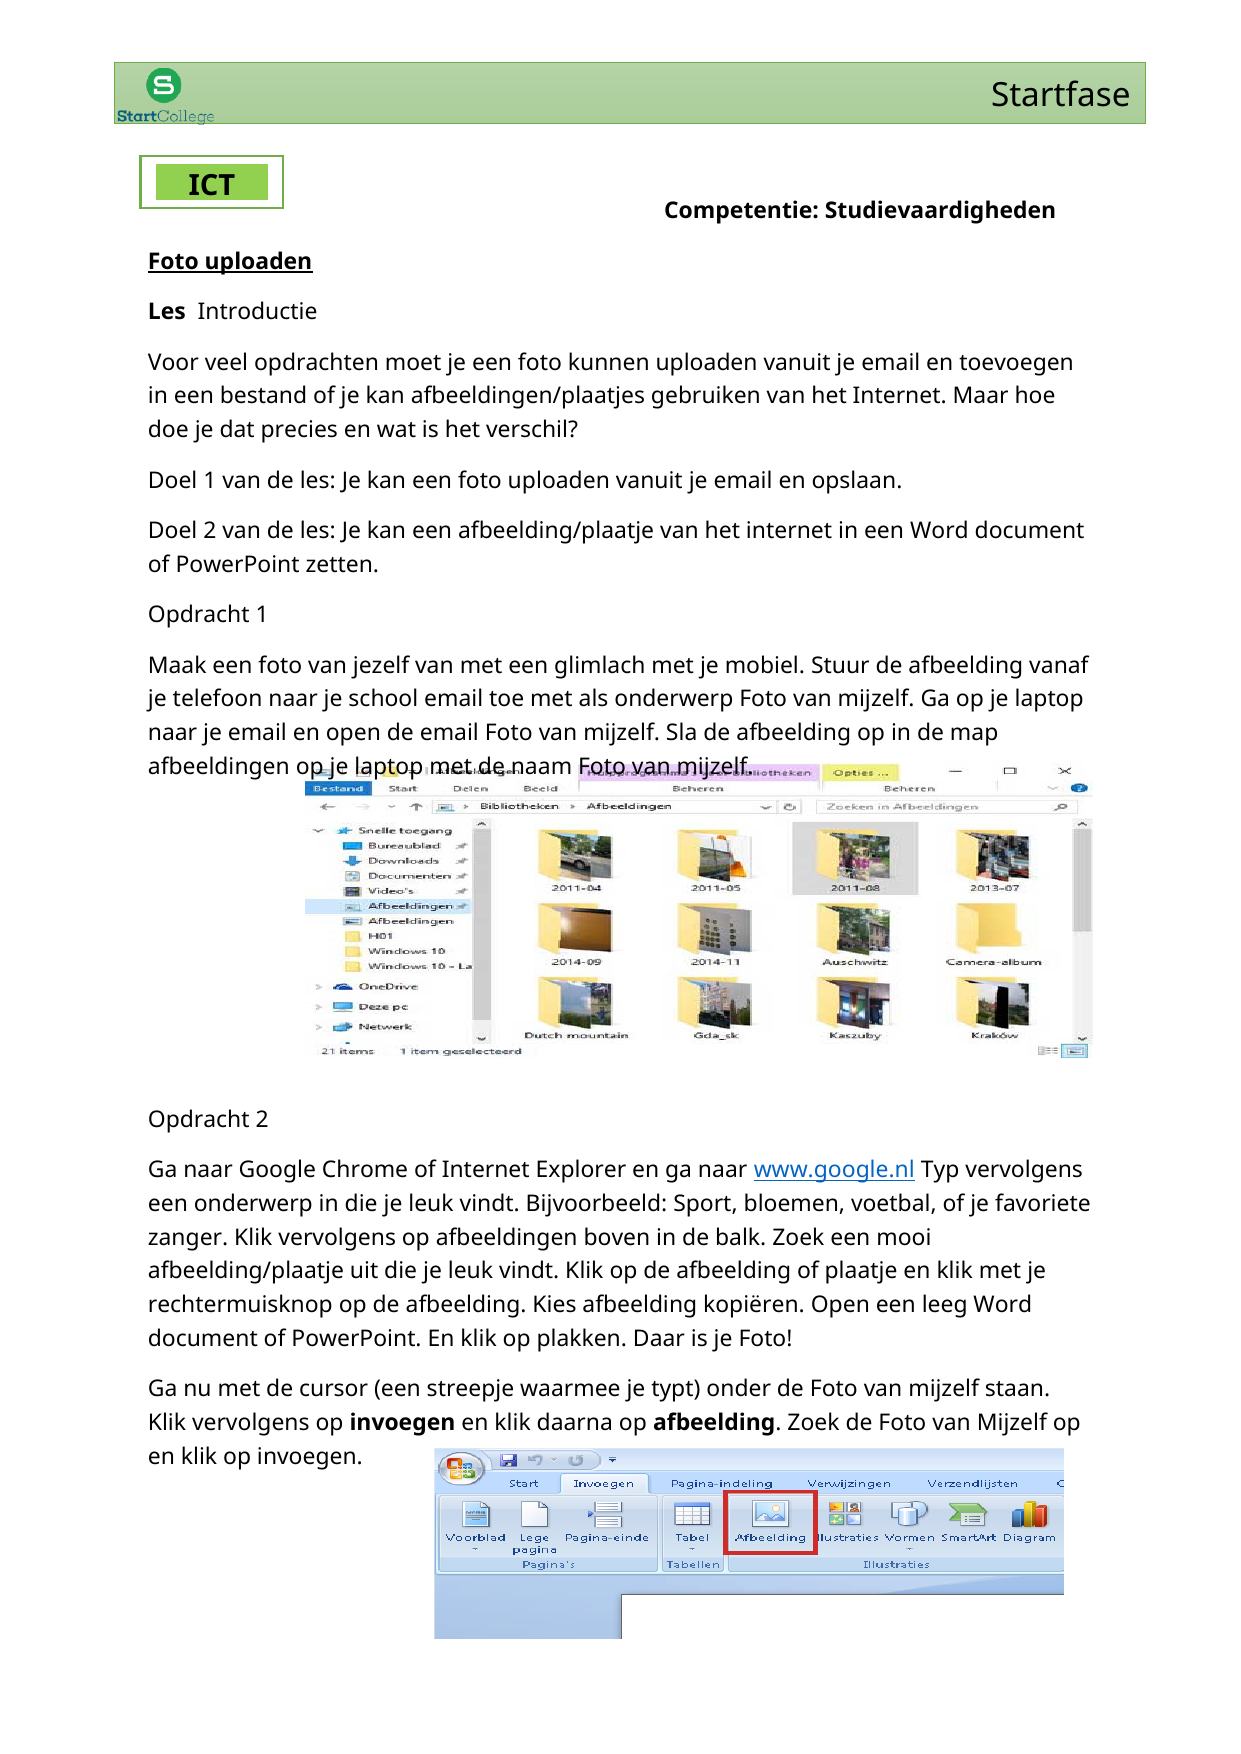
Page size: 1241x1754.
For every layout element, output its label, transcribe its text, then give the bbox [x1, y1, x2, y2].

text Foto uploaden [148, 245, 1093, 276]
text Doel 2 van de les: Je kan een afbeelding/plaatje van het internet in een Word document of PowerPoint zetten. [148, 514, 1093, 579]
text Opdracht 2 [148, 1103, 1093, 1134]
text Voor veel opdrachten moet je een foto kunnen uploaden vanuit je email en toevoegen in een bestand of je kan afbeeldingen/plaatjes gebruiken van het Internet. Maar hoe doe je dat precies en wat is het verschil? [148, 346, 1093, 444]
picture [434, 1471, 1064, 1639]
picture [305, 781, 1093, 1058]
picture [117, 68, 214, 125]
text Ga nu met de cursor (een streepje waarmee je typt) onder de Foto van mijzelf staan. Klik vervolgens op invoegen en klik daarna op afbeelding. Zoek de Foto van Mijzelf op en klik op invoegen. [148, 1372, 1093, 1471]
text Doel 1 van de les: Je kan een foto uploaden vanuit je email en opslaan. [148, 464, 1093, 495]
text Les Introductie [148, 295, 1093, 327]
text Ga naar Google Chrome of Internet Explorer en ga naar www.google.nl Typ vervolgens een onderwerp in die je leuk vindt. Bijvoorbeeld: Sport, bloemen, voetbal, of je favoriete zanger. Klik vervolgens op afbeeldingen boven in de balk. Zoek een mooi afbeelding/plaatje uit die je leuk vindt. Klik op de afbeelding of plaatje en klik met je rechtermuisknop op de afbeelding. Kies afbeelding kopiëren. Open een leeg Word document of PowerPoint. En klik op plakken. Daar is je Foto! [148, 1153, 1093, 1353]
text Maak een foto van jezelf van met een glimlach met je mobiel. Stuur de afbeelding vanaf je telefoon naar je school email toe met als onderwerp Foto van mijzelf. Ga op je laptop naar je email en open de email Foto van mijzelf. Sla de afbeelding op in de map afbeeldingen op je laptop met de naam Foto van mijzelf. [148, 649, 1093, 781]
text Competentie: Studievaardigheden [148, 194, 1093, 226]
text Opdracht 1 [148, 598, 1093, 629]
